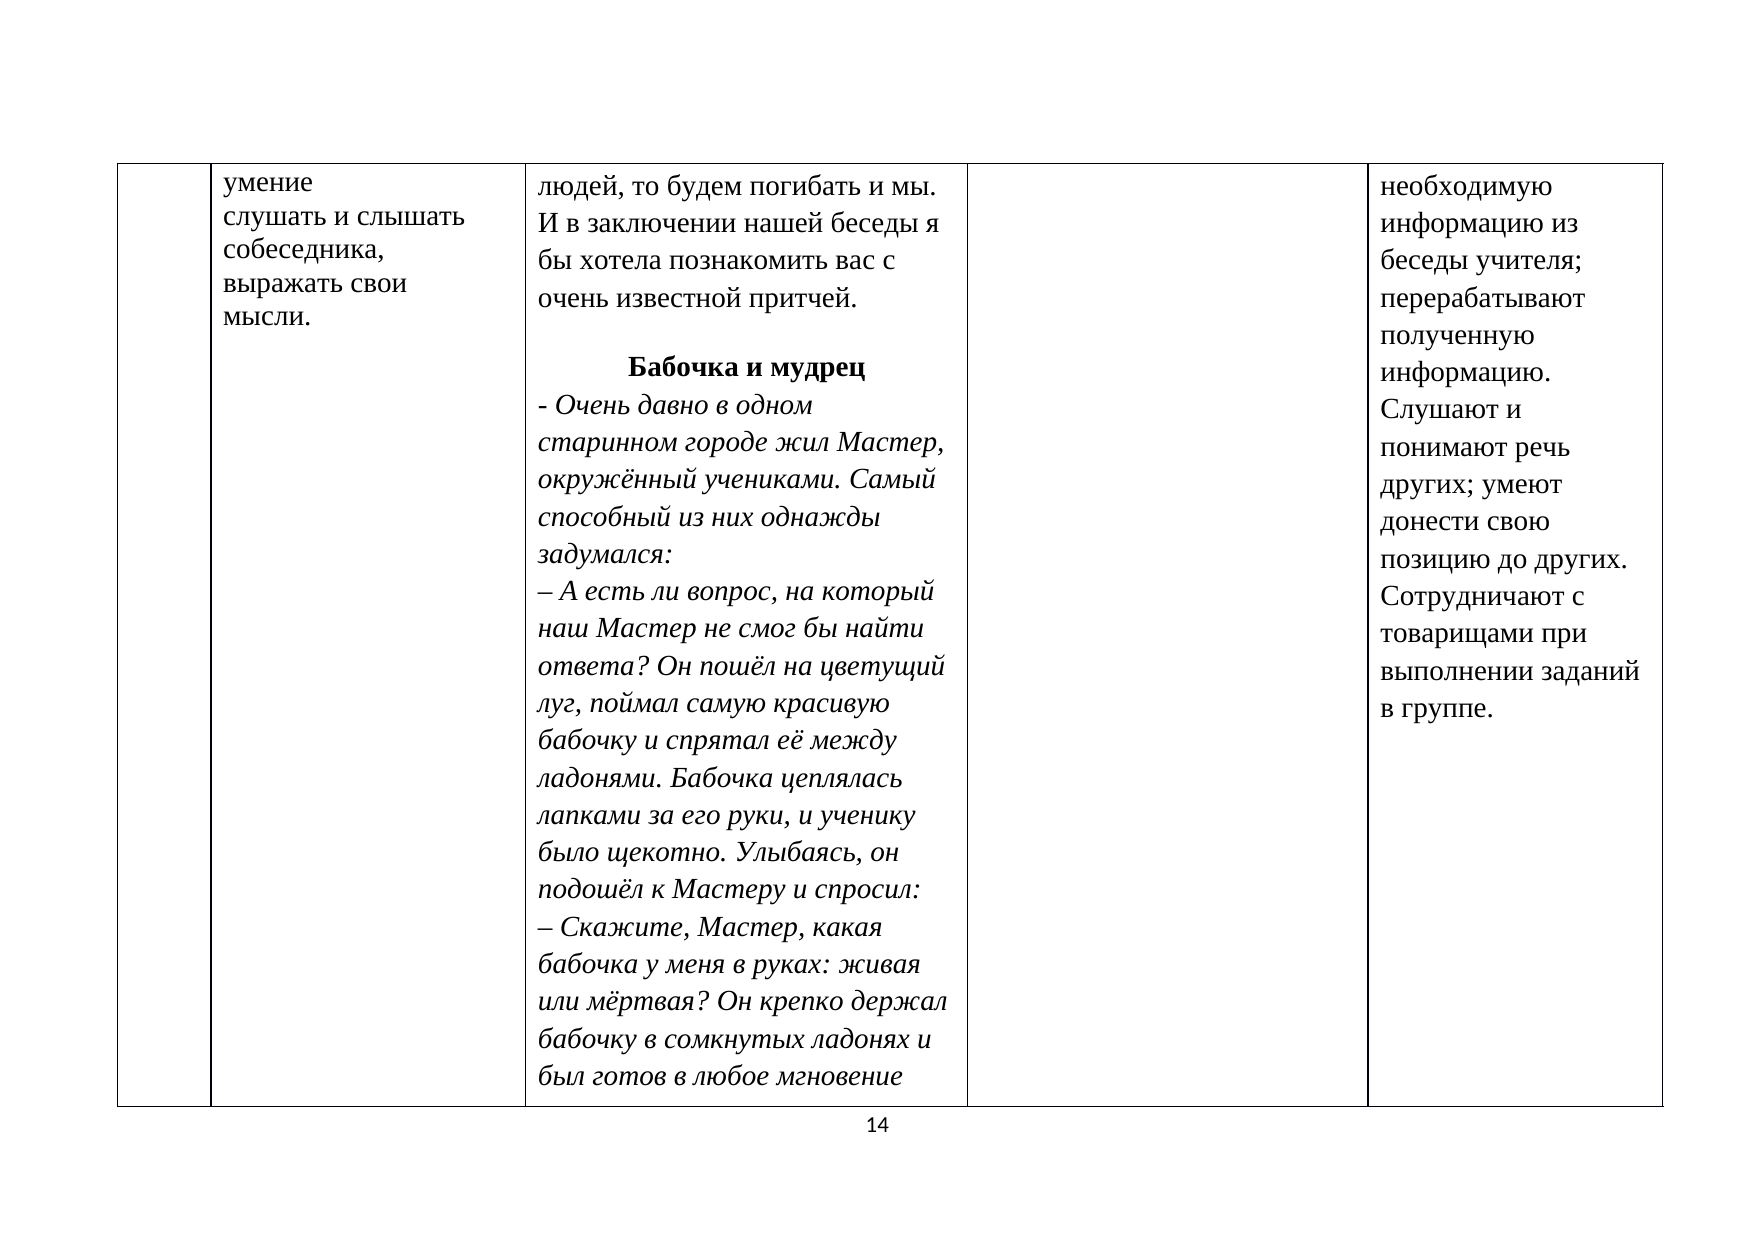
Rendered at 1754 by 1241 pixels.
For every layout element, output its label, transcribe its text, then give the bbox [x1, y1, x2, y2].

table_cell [968, 164, 1367, 1106]
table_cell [212, 164, 525, 1106]
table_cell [526, 164, 967, 1106]
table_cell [1369, 164, 1662, 1106]
table_cell 6 [118, 164, 210, 1106]
